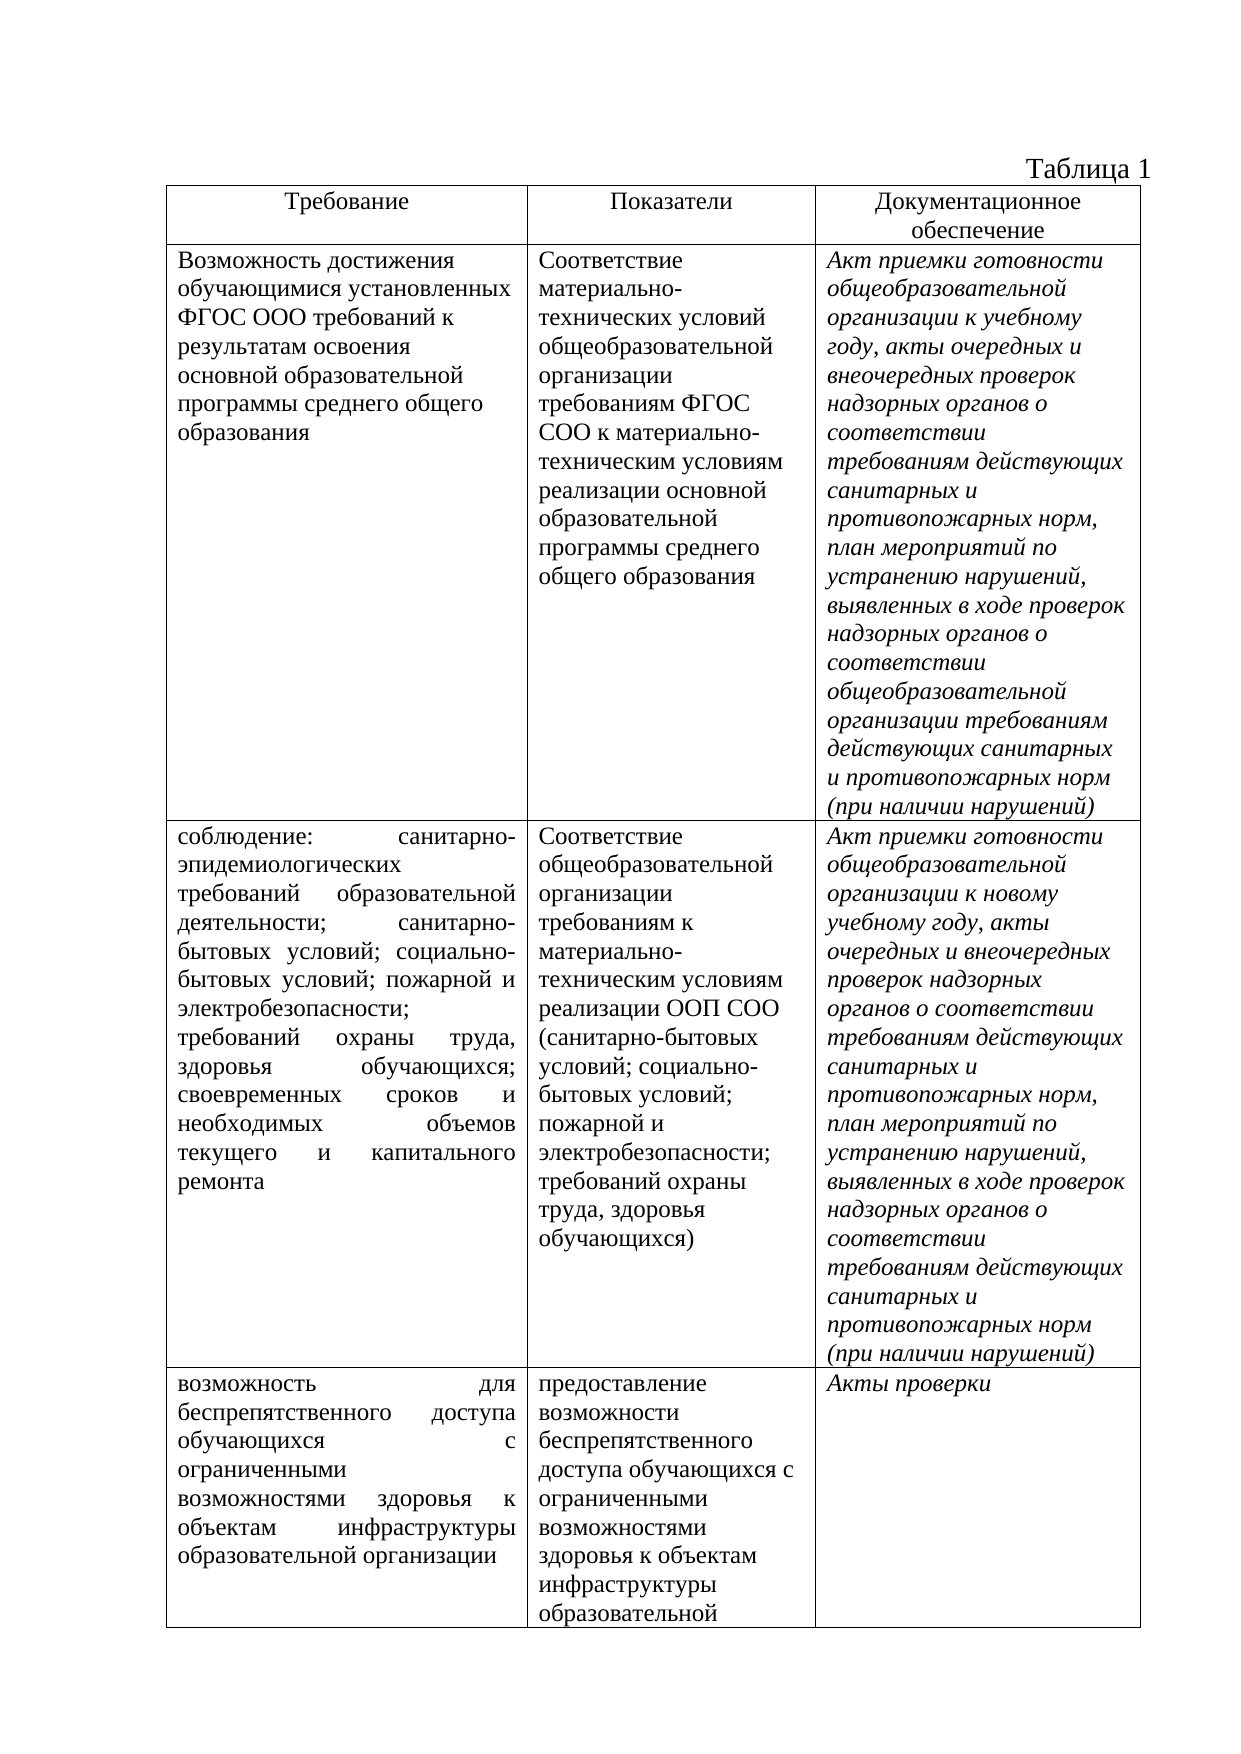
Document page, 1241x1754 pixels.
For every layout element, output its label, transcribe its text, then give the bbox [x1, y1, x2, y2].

table_header Требование [167, 186, 527, 244]
table_cell Возможность достижения обучающимися установленных ФГОС ООО требований к результатам освоения основной образовательной программы среднего общего образования [167, 245, 527, 820]
table_cell Соответствие материально-технических условий общеобразовательной организации требованиям ФГОС СОО к материально-техническим условиям реализации основной образовательной программы среднего общего образования [528, 245, 815, 820]
table_cell Соответствие общеобразовательной организации требованиям к материально-техническим условиям реализации ООП СОО (санитарно-бытовых условий; социально-бытовых условий; пожарной и электробезопасности; требований охраны труда, здоровья обучающихся) [528, 821, 815, 1367]
table_header Документационное обеспечение [816, 186, 1140, 244]
text Таблица 1 [177, 152, 1152, 185]
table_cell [528, 1368, 815, 1627]
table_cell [167, 1368, 527, 1627]
table_header Показатели [528, 186, 815, 244]
table_cell Акты проверки [816, 1368, 1140, 1627]
table_cell Акт приемки готовности общеобразовательной организации к учебному году, акты очередных и внеочередных проверок надзорных органов о соответствии требованиям действующих санитарных и противопожарных норм, план мероприятий по устранению нарушений, выявленных в ходе проверок надзорных органов о соответствии общеобразовательной организации требованиям действующих санитарных и противопожарных норм (при наличии нарушений) [816, 245, 1140, 820]
table_cell соблюдение: санитарно-эпидемиологических требований образовательной деятельности; санитарно-бытовых условий; социально-бытовых условий; пожарной и электробезопасности; требований охраны труда, здоровья обучающихся; своевременных сроков и необходимых объемов текущего и капитального ремонта [167, 821, 527, 1367]
table_cell Акт приемки готовности общеобразовательной организации к новому учебному году, акты очередных и внеочередных проверок надзорных органов о соответствии требованиям действующих санитарных и противопожарных норм, план мероприятий по устранению нарушений, выявленных в ходе проверок надзорных органов о соответствии требованиям действующих санитарных и противопожарных норм (при наличии нарушений) [816, 821, 1140, 1367]
